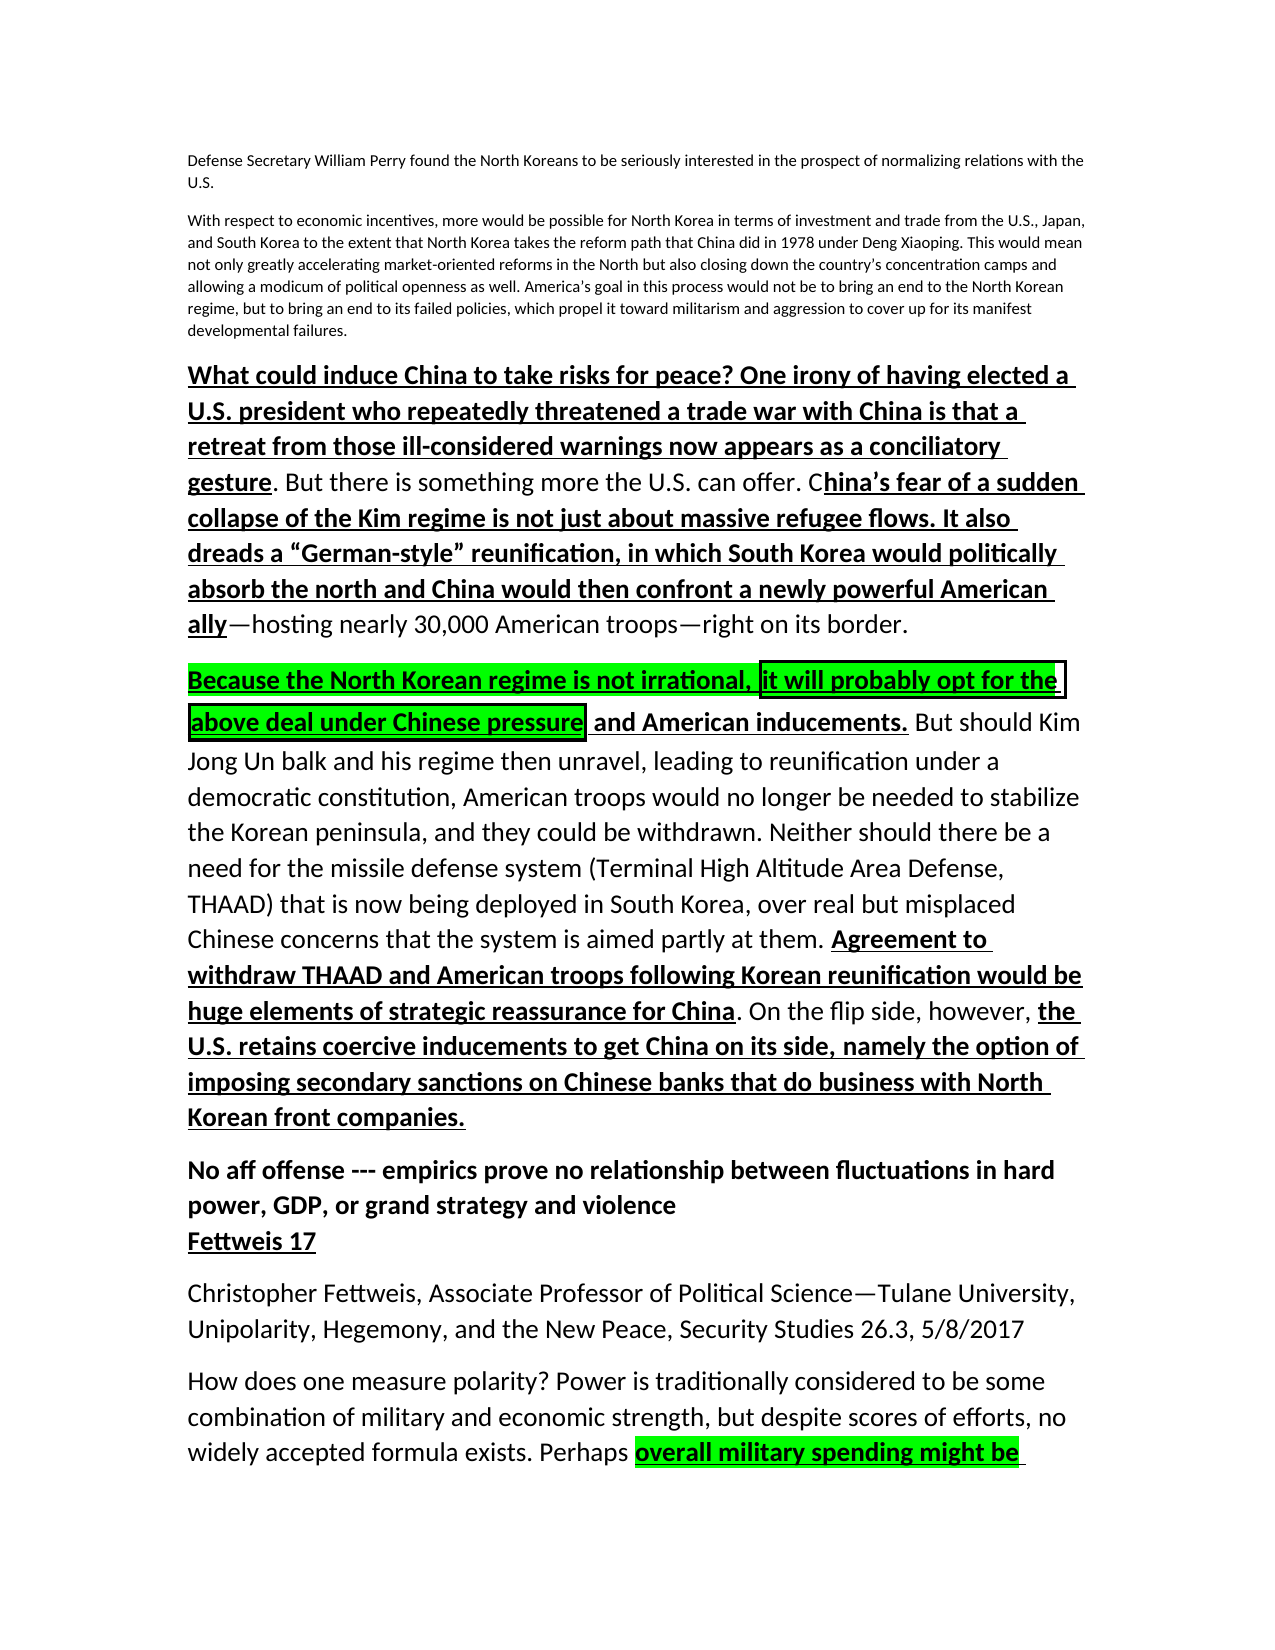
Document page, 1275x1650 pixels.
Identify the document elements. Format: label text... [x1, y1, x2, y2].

text Fettweis 17 [187, 1224, 1087, 1257]
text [187, 150, 1087, 192]
text With respect to economic incentives, more would be possible for North Korea in terms of investment and trade from the U.S., Japan, and South Korea to the extent that North Korea takes the reform path that China did in 1978 under Deng Xiaoping. This would mean not only greatly accelerating market-oriented reforms in the North but also closing down the country’s concentration camps and allowing a modicum of political openness as well. America’s goal in this process would not be to bring an end to the North Korean regime, but to bring an end to its failed policies, which propel it toward militarism and aggression to cover up for its manifest developmental failures. [187, 210, 1087, 340]
text What could induce China to take risks for peace? One irony of having elected a U.S. president who repeatedly threatened a trade war with China is that a retreat from those ill-considered warnings now appears as a conciliatory gesture. But there is something more the U.S. can offer. China’s fear of a sudden collapse of the Kim regime is not just about massive refugee flows. It also dreads a “German-style” reunification, in which South Korea would politically absorb the north and China would then confront a newly powerful American ally—hosting nearly 30,000 American troops—right on its border. [187, 358, 1087, 641]
subtitle No aff offense --- empirics prove no relationship between fluctuations in hard power, GDP, or grand strategy and violence [187, 1153, 1087, 1221]
text Christopher Fettweis, Associate Professor of Political Science—Tulane University, Unipolarity, Hegemony, and the New Peace, Security Studies 26.3, 5/8/2017 [187, 1276, 1087, 1345]
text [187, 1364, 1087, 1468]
text Because the North Korean regime is not irrational, it will probably opt for the above deal under Chinese pressure and American inducements. But should Kim Jong Un balk and his regime then unravel, leading to reunification under a democratic constitution, American troops would no longer be needed to stabilize the Korean peninsula, and they could be withdrawn. Neither should there be a need for the missile defense system (Terminal High Altitude Area Defense, THAAD) that is now being deployed in South Korea, over real but misplaced Chinese concerns that the system is aimed partly at them. Agreement to withdraw THAAD and American troops following Korean reunification would be huge elements of strategic reassurance for China. On the flip side, however, the U.S. retains coercive inducements to get China on its side, namely the option of imposing secondary sanctions on Chinese banks that do business with North Korean front companies. [187, 660, 1087, 1133]
